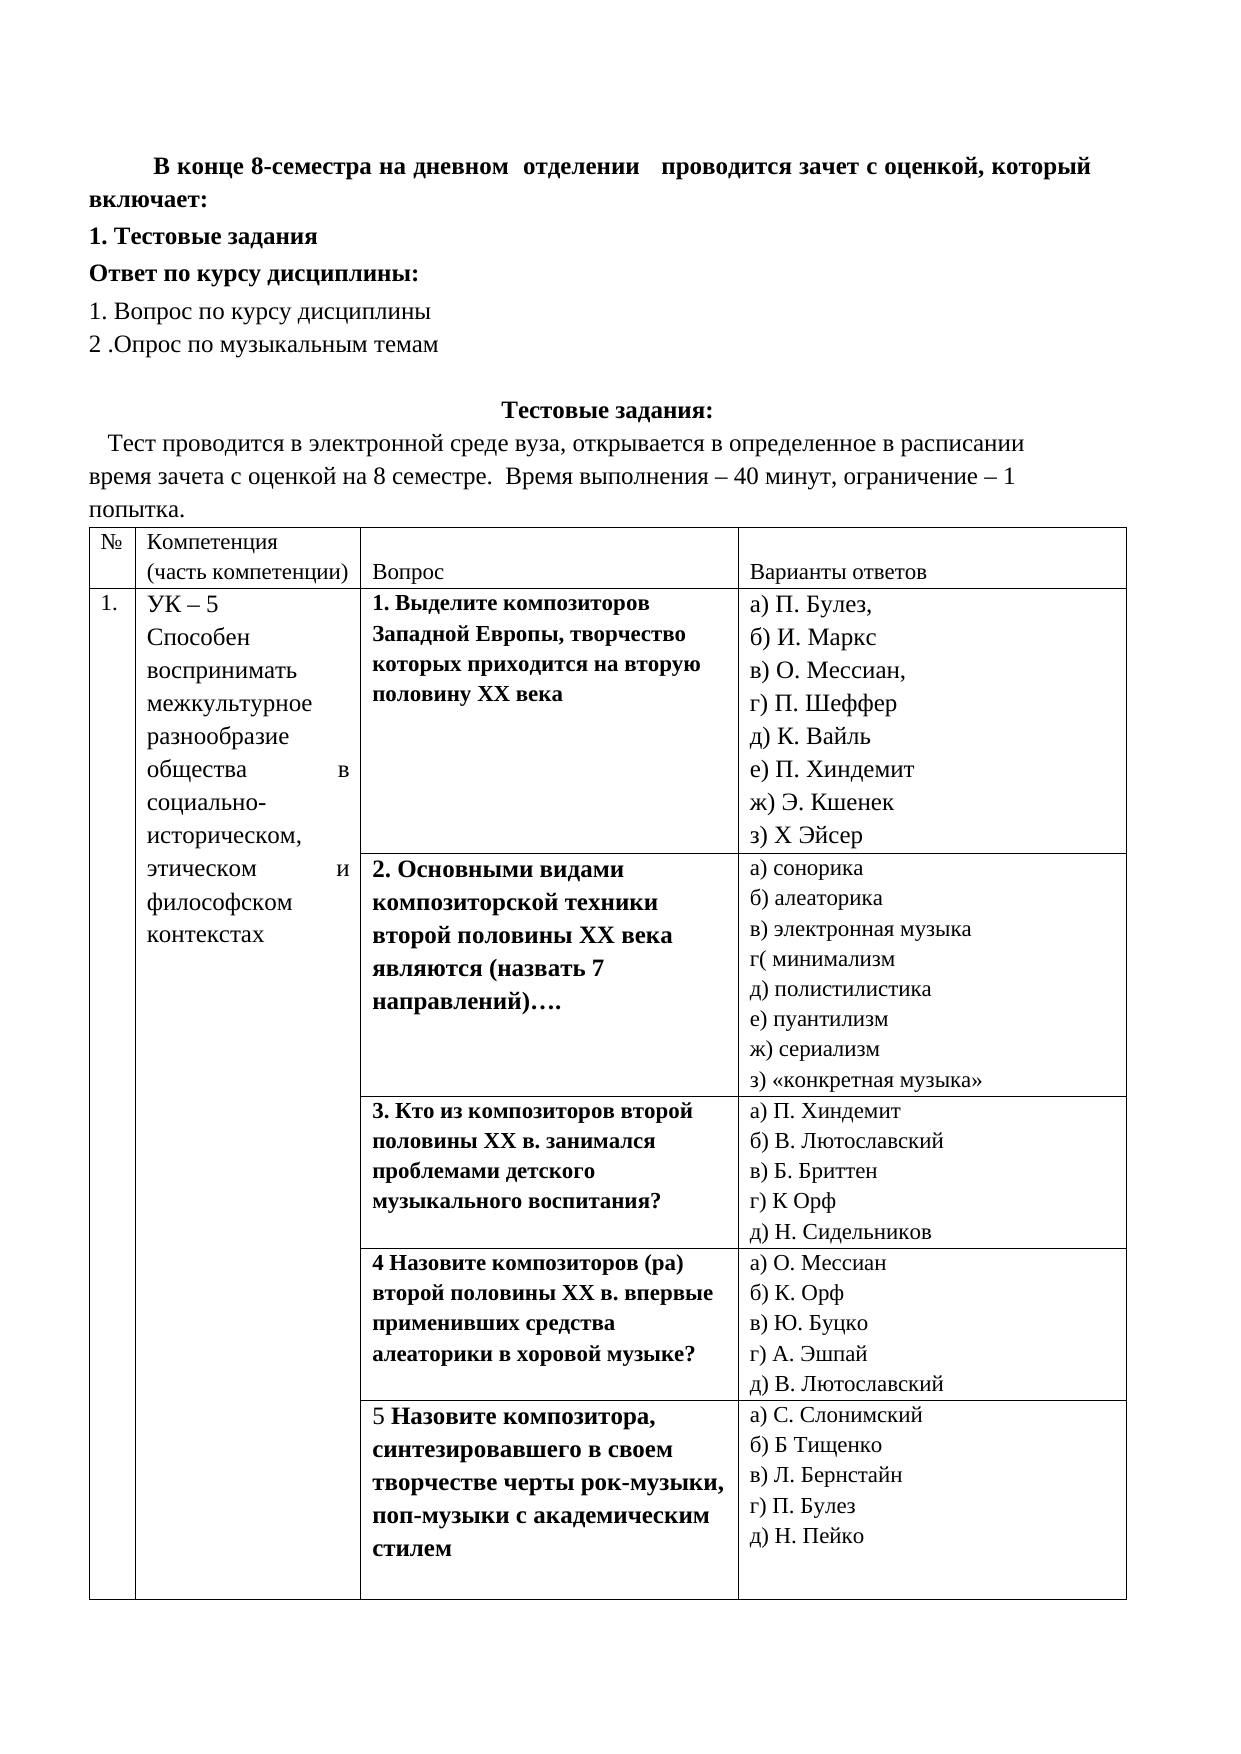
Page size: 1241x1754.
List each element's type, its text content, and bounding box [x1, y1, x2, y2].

text 1. Тестовые задания [89, 221, 1092, 250]
text 1. Вопрос по курсу дисциплины [89, 296, 1092, 324]
text Ответ по курсу дисциплины: [89, 258, 1092, 287]
table_cell а) сонорика б) алеаторика в) электронная музыка г( минимализм д) полистилистика е) пуантилизм ж) сериализм з) «конкретная музыка» [739, 854, 1126, 1096]
table_cell 1. Выделите композиторов Западной Европы, творчество которых приходится на вторую половину ХХ века [361, 589, 738, 853]
table_header № [90, 528, 135, 588]
table_header Варианты ответов [739, 528, 1126, 588]
text В конце 8-семестра на дневном отделении проводится зачет с оценкой, который включает: [89, 151, 1092, 213]
text Тестовые задания: [89, 395, 1092, 423]
table_cell УК – 5 Способен воспринимать межкультурное разнообразие общества в социально-историческом, этическом и философском контекстах [136, 589, 360, 1599]
text Тест проводится в электронной среде вуза, открывается в определенное в расписании время зачета с оценкой на 8 семестре. Время выполнения – 40 минут, ограничение – 1 попытка. [89, 428, 1092, 523]
table_cell а) П. Булез, б) И. Маркс в) О. Мессиан, г) П. Шеффер д) К. Вайль е) П. Хиндемит ж) Э. Кшенек з) Х Эйсер [739, 589, 1126, 853]
table_cell 4 Назовите композиторов (ра) второй половины ХХ в. впервые применивших средства алеаторики в хоровой музыке? [361, 1249, 738, 1400]
table_header Вопрос [361, 528, 738, 588]
text 2 .Опрос по музыкальным темам [89, 329, 1092, 357]
table_cell 2. Основными видами композиторской техники второй половины ХХ века являются (назвать 7 направлений)…. [361, 854, 738, 1096]
table_cell а) С. Слонимский б) Б Тищенко в) Л. Бернстайн г) П. Булез д) Н. Пейко [739, 1401, 1126, 1599]
table_cell 5 Назовите композитора, синтезировавшего в своем творчестве черты рок-музыки, поп-музыки с академическим стилем [361, 1401, 738, 1599]
table_cell 3. Кто из композиторов второй половины ХХ в. занимался проблемами детского музыкального воспитания? [361, 1097, 738, 1248]
table_cell 1. [90, 589, 135, 1599]
table_header Компетенция (часть компетенции) [136, 528, 360, 588]
table_cell а) О. Мессиан б) К. Орф в) Ю. Буцко г) А. Эшпай д) В. Лютославский [739, 1249, 1126, 1400]
table_cell а) П. Хиндемит б) В. Лютославский в) Б. Бриттен г) К Орф д) Н. Сидельников [739, 1097, 1126, 1248]
